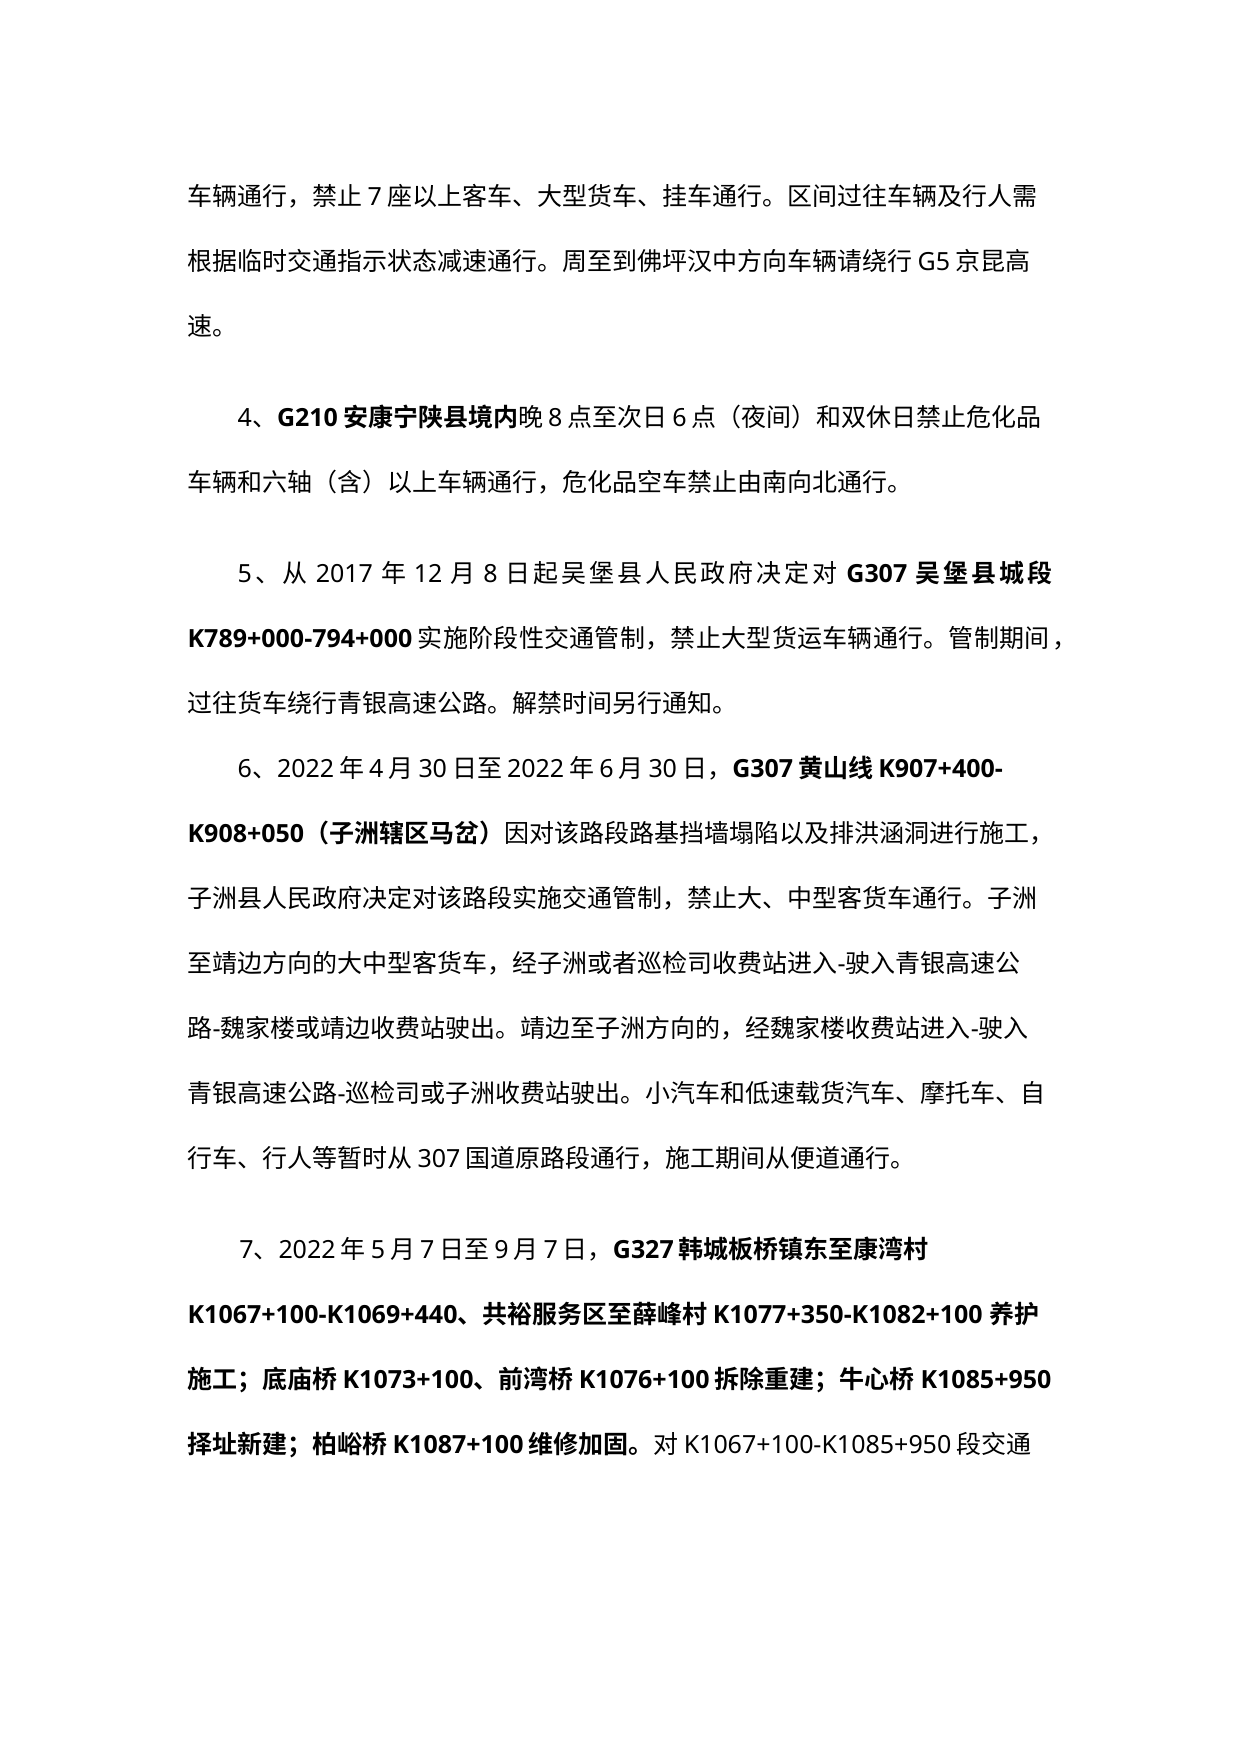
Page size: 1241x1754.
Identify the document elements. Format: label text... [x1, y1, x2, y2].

text 5、从2017年12月8日起吴堡县人民政府决定对G307吴堡县城段K789+000-794+000实施阶段性交通管制，禁止大型货运车辆通行。管制期间，过往货车绕行青银高速公路。解禁时间另行通知。 [187, 539, 1053, 734]
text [187, 162, 1053, 357]
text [187, 1215, 1053, 1475]
text 6、2022年4月30日至2022年6月30日，G307黄山线K907+400-K908+050（子洲辖区马岔）因对该路段路基挡墙塌陷以及排洪涵洞进行施工，子洲县人民政府决定对该路段实施交通管制，禁止大、中型客货车通行。子洲至靖边方向的大中型客货车，经子洲或者巡检司收费站进入-驶入青银高速公路-魏家楼或靖边收费站驶出。靖边至子洲方向的，经魏家楼收费站进入-驶入青银高速公路-巡检司或子洲收费站驶出。小汽车和低速载货汽车、摩托车、自行车、行人等暂时从307国道原路段通行，施工期间从便道通行。 [187, 734, 1053, 1189]
text 4、G210安康宁陕县境内晚8点至次日6点（夜间）和双休日禁止危化品车辆和六轴（含）以上车辆通行，危化品空车禁止由南向北通行。 [187, 383, 1053, 513]
